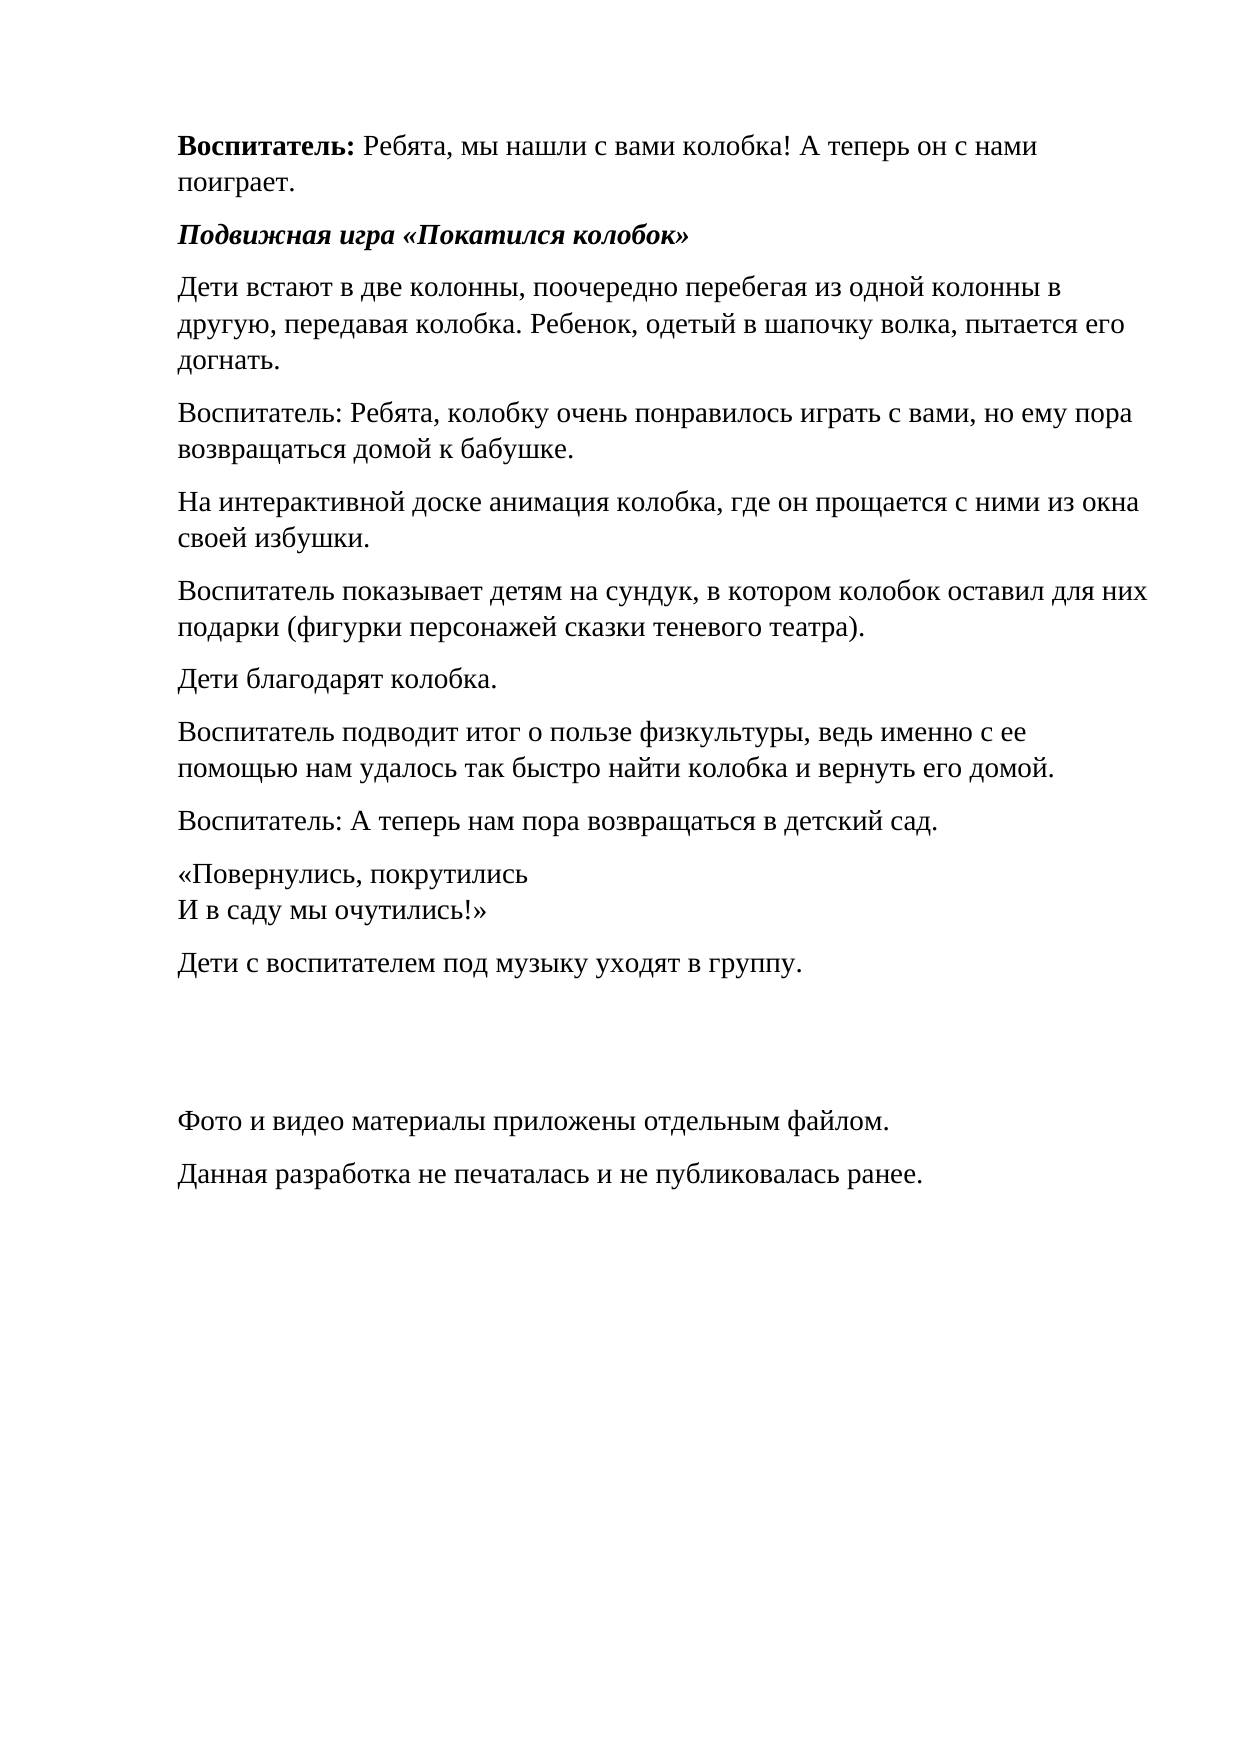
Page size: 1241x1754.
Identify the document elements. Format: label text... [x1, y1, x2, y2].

text Воспитатель: Ребята, колобку очень понравилось играть с вами, но ему пора возвращаться домой к бабушке. [177, 395, 1152, 464]
text Воспитатель: Ребята, мы нашли с вами колобка! А теперь он с нами поиграет. [177, 128, 1152, 197]
text Дети с воспитателем под музыку уходят в группу. [177, 945, 1152, 979]
text Подвижная игра «Покатился колобок» [177, 217, 1152, 250]
text Воспитатель: А теперь нам пора возвращаться в детский сад. [177, 803, 1152, 837]
text Дети благодарят колобка. [177, 662, 1152, 695]
text На интерактивной доске анимация колобка, где он прощается с ними из окна своей избушки. [177, 484, 1152, 553]
text «Повернулись, покрутились [177, 856, 1152, 890]
text Дети встают в две колонны, поочередно перебегая из одной колонны в другую, передавая колобка. Ребенок, одетый в шапочку волка, пытается его догнать. [177, 269, 1152, 375]
text Воспитатель подводит итог о пользе физкультуры, ведь именно с ее помощью нам удалось так быстро найти колобка и вернуть его домой. [177, 714, 1152, 784]
text Данная разработка не печаталась и не публиковалась ранее. [177, 1156, 1152, 1190]
text И в саду мы очутились!» [177, 892, 1152, 926]
text Фото и видео материалы приложены отдельным файлом. [177, 1103, 1152, 1137]
text Воспитатель показывает детям на сундук, в котором колобок оставил для них подарки (фигурки персонажей сказки теневого театра). [177, 573, 1152, 642]
